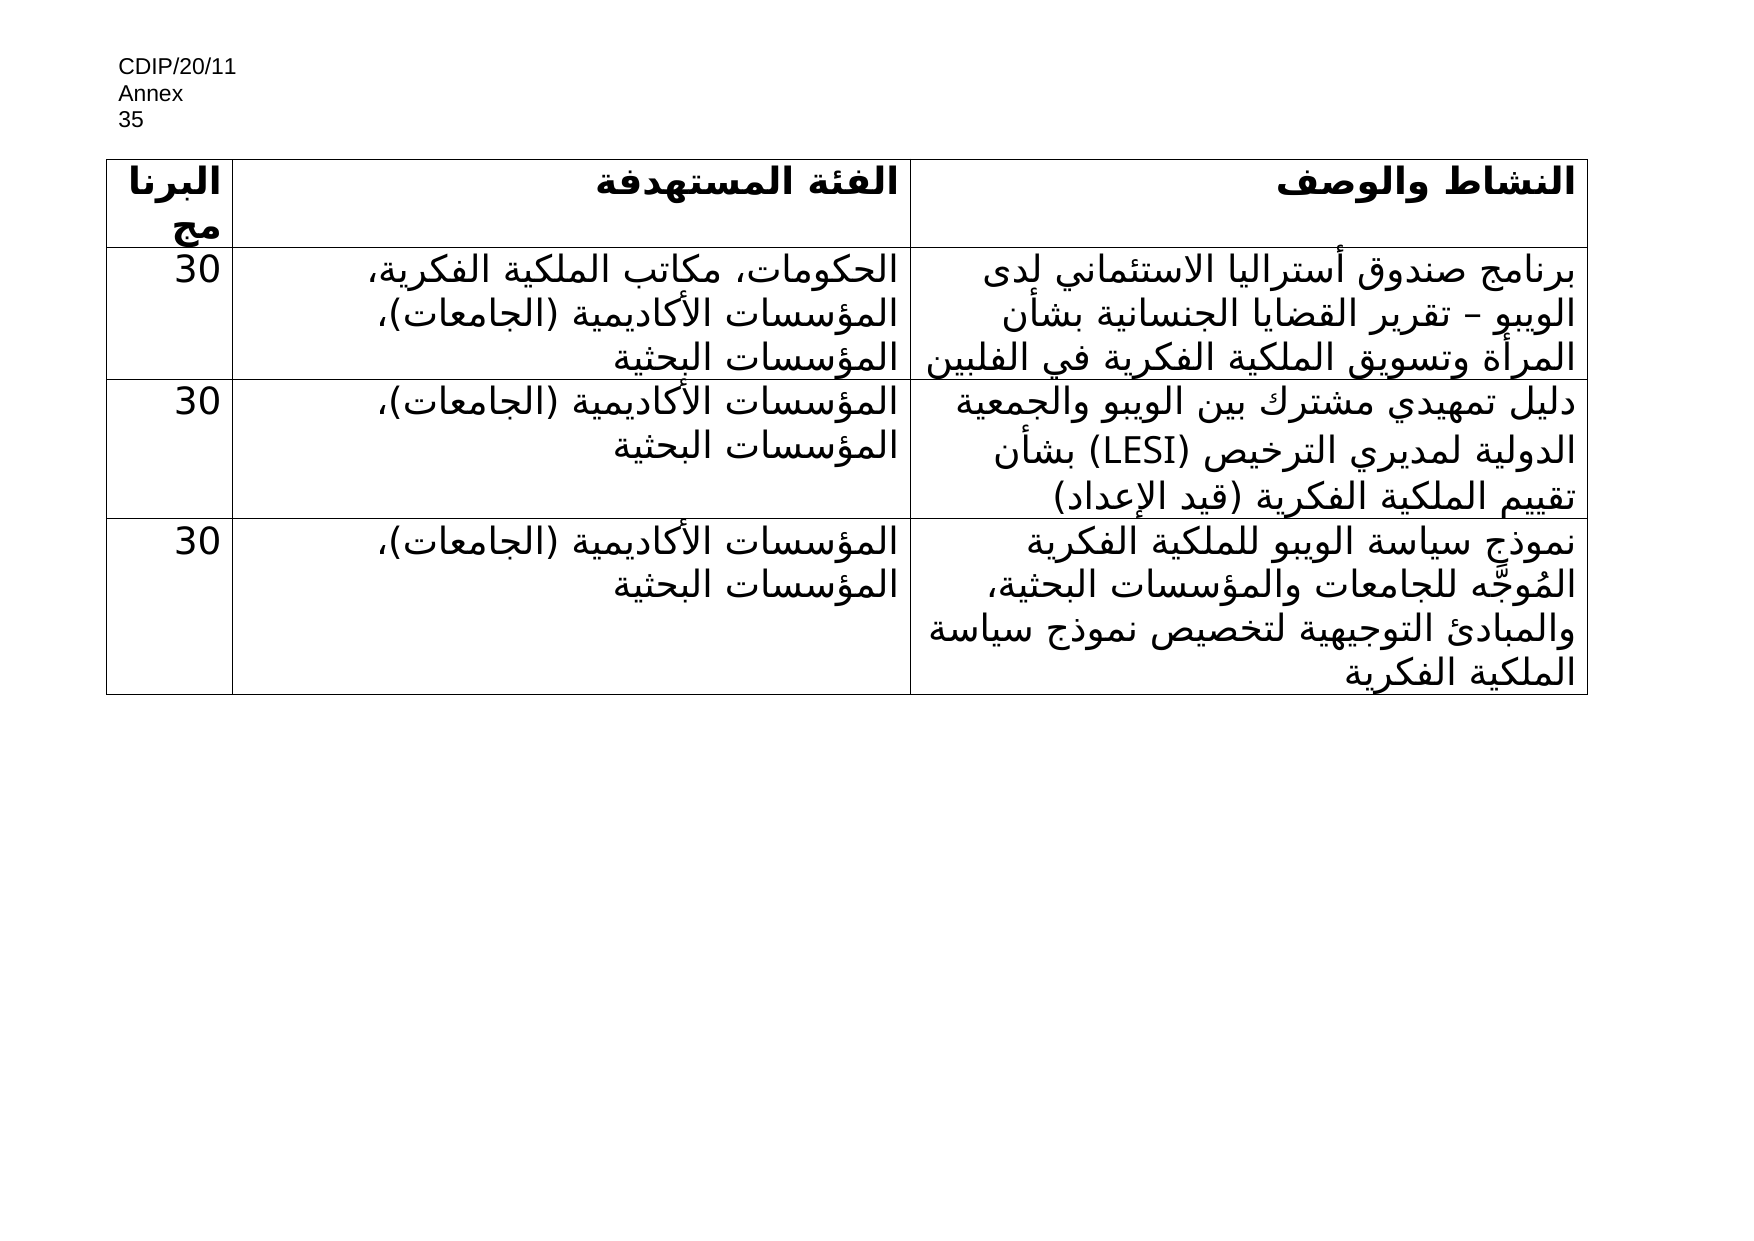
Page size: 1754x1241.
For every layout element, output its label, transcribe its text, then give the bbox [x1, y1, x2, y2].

table_cell 30 [107, 380, 232, 518]
table_cell نموذج سياسة الويبو للملكية الفكرية المُوجَّه للجامعات والمؤسسات البحثية، والمبادئ التوجيهية لتخصيص نموذج سياسة الملكية الفكرية [911, 519, 1587, 694]
table_cell 30 [107, 519, 232, 694]
table_header الفئة المستهدفة [233, 160, 910, 247]
table_cell 30 [107, 248, 232, 379]
table_cell الحكومات، مكاتب الملكية الفكرية، المؤسسات الأكاديمية (الجامعات)، المؤسسات البحثية [233, 248, 910, 379]
table_cell المؤسسات الأكاديمية (الجامعات)، المؤسسات البحثية [233, 519, 910, 694]
table_header النشاط والوصف [911, 160, 1587, 247]
table_cell برنامج صندوق أستراليا الاستئماني لدى الويبو – تقرير القضايا الجنسانية بشأن المرأة وتسويق الملكية الفكرية في الفلبين [911, 248, 1587, 379]
table_cell المؤسسات الأكاديمية (الجامعات)، المؤسسات البحثية [233, 380, 910, 518]
table_header البرنامج [107, 160, 232, 247]
table_cell دليل تمهيدي مشترك بين الويبو والجمعية الدولية لمديري الترخيص (LESI) بشأن تقييم الملكية الفكرية (قيد الإعداد) [911, 380, 1587, 518]
